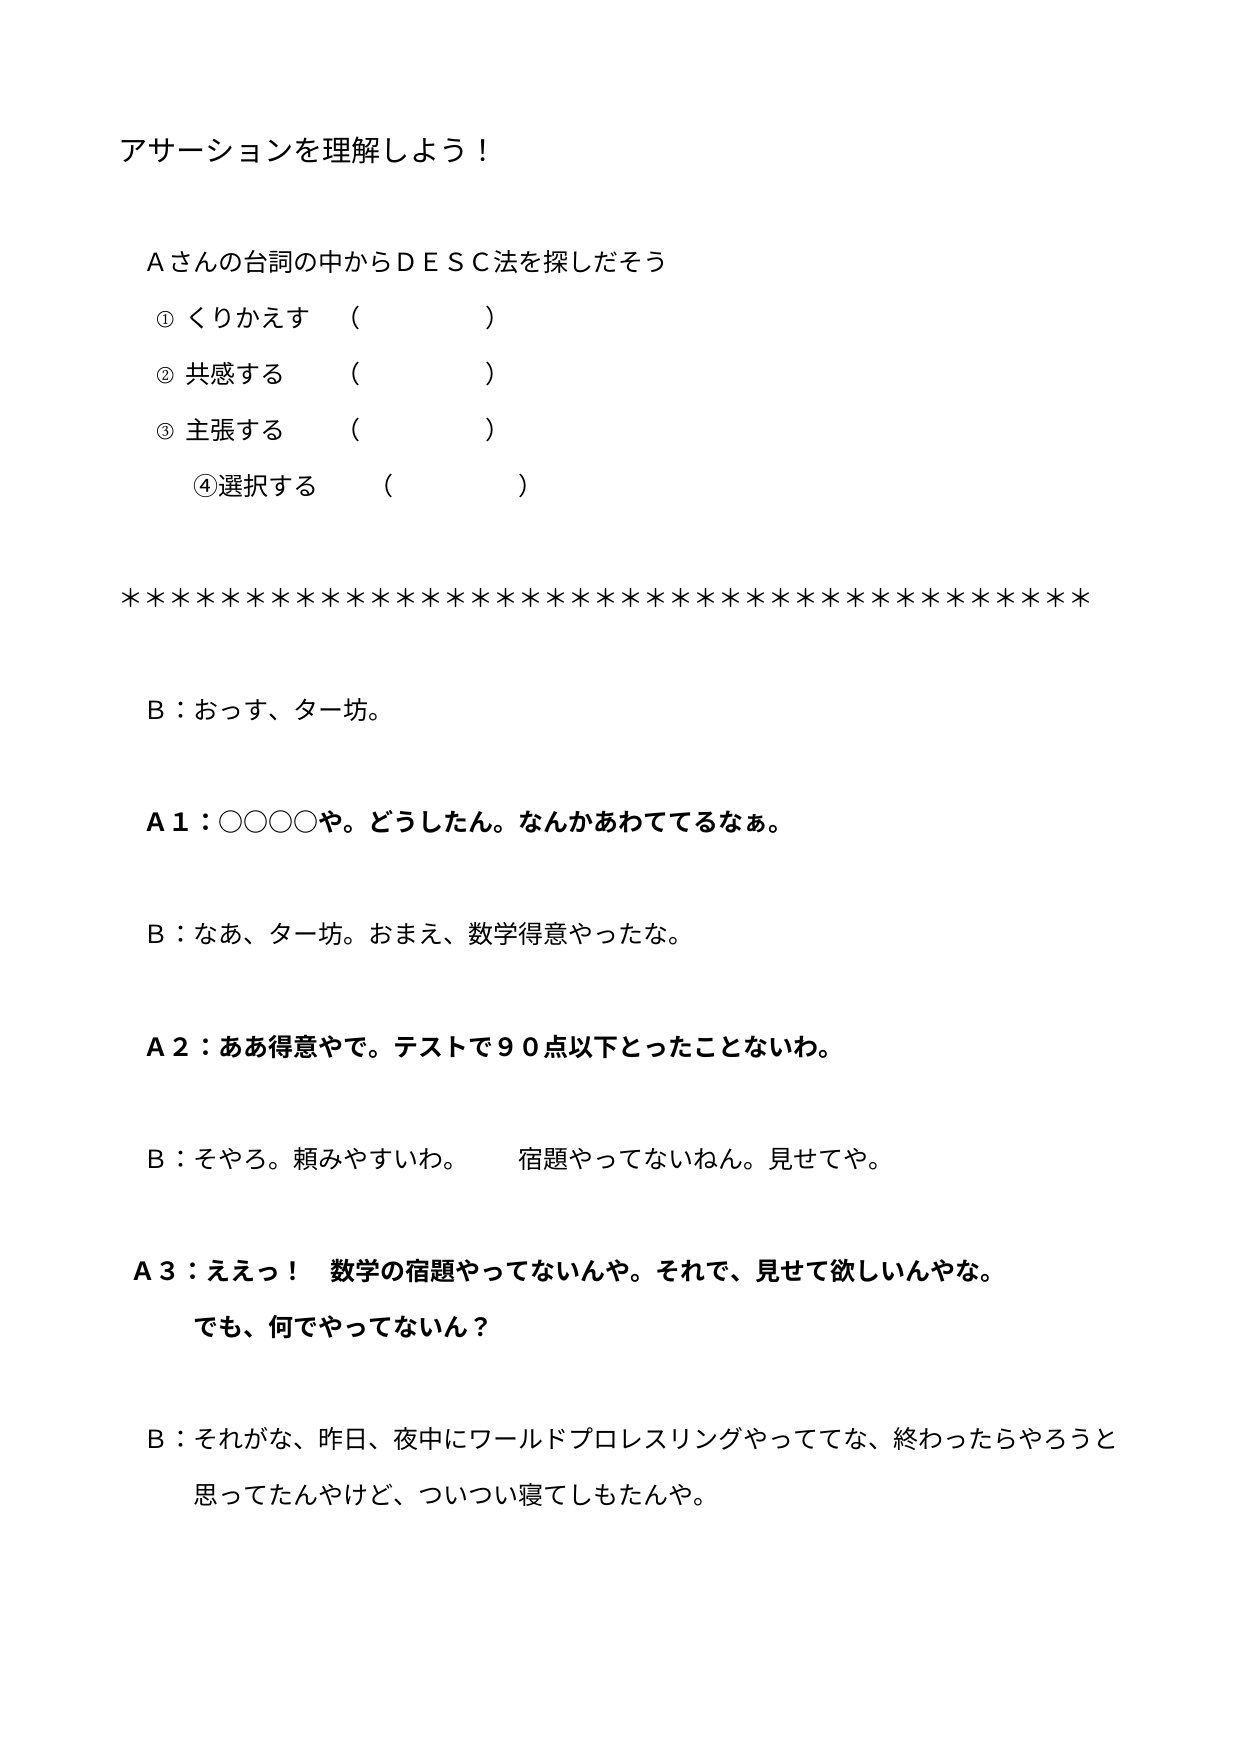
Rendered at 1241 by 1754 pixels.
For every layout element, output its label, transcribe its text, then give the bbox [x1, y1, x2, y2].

text Ａさんの台詞の中からＤＥＳＣ法を探しだそう [118, 232, 1122, 288]
text ③主張する （ ） [118, 401, 1122, 457]
text Ｂ：そやろ。頼みやすいわ。 宿題やってないねん。見せてや。 [118, 1129, 1122, 1185]
text Ｂ：なあ、ター坊。おまえ、数学得意やったな。 [118, 905, 1122, 961]
text アサーションを理解しよう！ [118, 120, 1122, 176]
text でも、何でやってないん？ [118, 1297, 1122, 1353]
text ④選択する （ ） [118, 457, 1122, 513]
text Ａ１：○○○○や。どうしたん。なんかあわててるなぁ。 [118, 793, 1122, 849]
text Ａ２：ああ得意やで。テストで９０点以下とったことないわ。 [118, 1017, 1122, 1073]
text ①くりかえす （ ） [118, 288, 1122, 344]
text Ｂ：それがな、昨日、夜中にワールドプロレスリングやっててな、終わったらやろうと [118, 1409, 1122, 1465]
text 思ってたんやけど、ついつい寝てしもたんや。 [118, 1465, 1122, 1521]
text Ｂ：おっす、ター坊。 [118, 681, 1122, 737]
text ＊＊＊＊＊＊＊＊＊＊＊＊＊＊＊＊＊＊＊＊＊＊＊＊＊＊＊＊＊＊＊＊＊＊＊＊＊＊＊ [118, 569, 1122, 625]
text Ａ３：ええっ！ 数学の宿題やってないんや。それで、見せて欲しいんやな。 [118, 1241, 1122, 1297]
text ②共感する （ ） [118, 344, 1122, 401]
